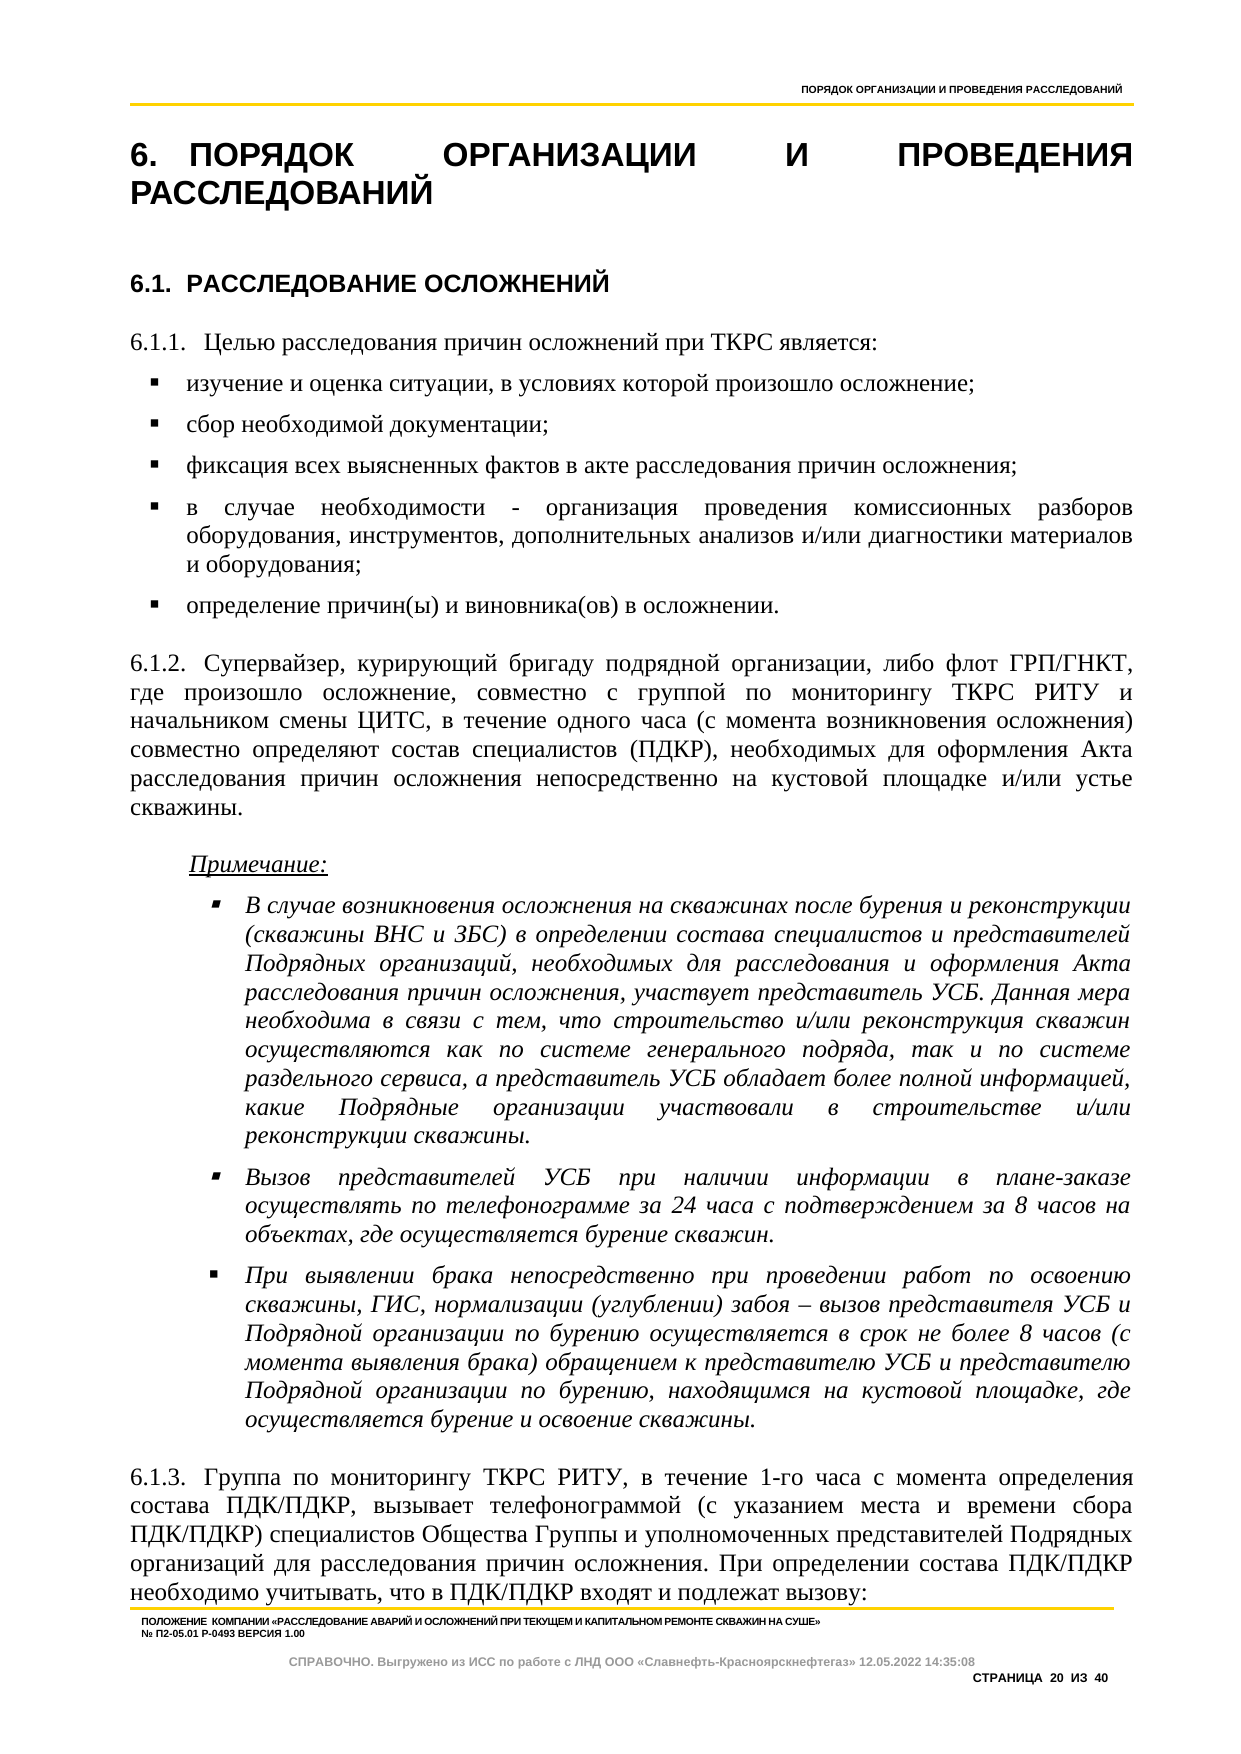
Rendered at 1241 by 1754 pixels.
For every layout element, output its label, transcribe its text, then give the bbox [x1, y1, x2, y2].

list Супервайзер, курирующий бригаду подрядной организации, либо флот ГРП/ГНКТ, где произошло осложнение, совместно с группой по мониторингу ТКРС РИТУ и начальником смены ЦИТС, в течение одного часа (с момента возникновения осложнения) совместно определяют состав специалистов (ПДКР), необходимых для оформления Акта расследования причин осложнения непосредственно на кустовой площадке и/или устье скважины. [130, 648, 1134, 821]
list При выявлении брака непосредственно при проведении работ по освоению скважины, ГИС, нормализации (углублении) забоя – вызов представителя УСБ и Подрядной организации по бурению осуществляется в срок не более 8 часов (с момента выявления брака) обращением к представителю УСБ и представителю Подрядной организации по бурению, находящимся на кустовой площадке, где осуществляется бурение и освоение скважины. [208, 1261, 1134, 1433]
list изучение и оценка ситуации, в условиях которой произошло осложнение; [149, 368, 1134, 397]
list Группа по мониторингу ТКРС РИТУ, в течение 1-го часа с момента определения состава ПДК/ПДКР, вызывает телефонограммой (с указанием места и времени сбора ПДК/ПДКР) специалистов Общества Группы и уполномоченных представителей Подрядных организаций для расследования причин осложнения. При определении состава ПДК/ПДКР необходимо учитывать, что в ПДК/ПДКР входят и подлежат вызову: [130, 1462, 1134, 1606]
list в случае необходимости - организация проведения комиссионных разборов оборудования, инструментов, дополнительных анализов и/или диагностики материалов и оборудования; [149, 492, 1134, 578]
list В случае возникновения осложнения на скважинах после бурения и реконструкции (скважины ВНС и ЗБС) в определении состава специалистов и представителей Подрядных организаций, необходимых для расследования и оформления Акта расследования причин осложнения, участвует представитель УСБ. Данная мера необходима в связи с тем, что строительство и/или реконструкция скважин осуществляются как по системе генерального подряда, так и по системе раздельного сервиса, а представитель УСБ обладает более полной информацией, какие Подрядные организации участвовали в строительстве и/или реконструкции скважины. [208, 891, 1134, 1149]
list определение причин(ы) и виновника(ов) в осложнении. [149, 591, 1134, 619]
subtitle РАССЛЕДОВАНИЕ ОСЛОЖНЕНИЙ [130, 269, 1134, 298]
text Примечание: [189, 849, 1134, 878]
list Вызов представителей УСБ при наличии информации в плане-заказе осуществлять по телефонограмме за 24 часа с подтверждением за 8 часов на объектах, где осуществляется бурение скважин. [208, 1162, 1134, 1248]
list сбор необходимой документации; [149, 409, 1134, 438]
list Целью расследования причин осложнений при ТКРС является: [130, 327, 1134, 356]
list фиксация всех выясненных фактов в акте расследования причин осложнения; [149, 451, 1134, 479]
subtitle ПОРЯДОК ОРГАНИЗАЦИИ И ПРОВЕДЕНИЯ РАССЛЕДОВАНИЙ [130, 135, 1134, 212]
